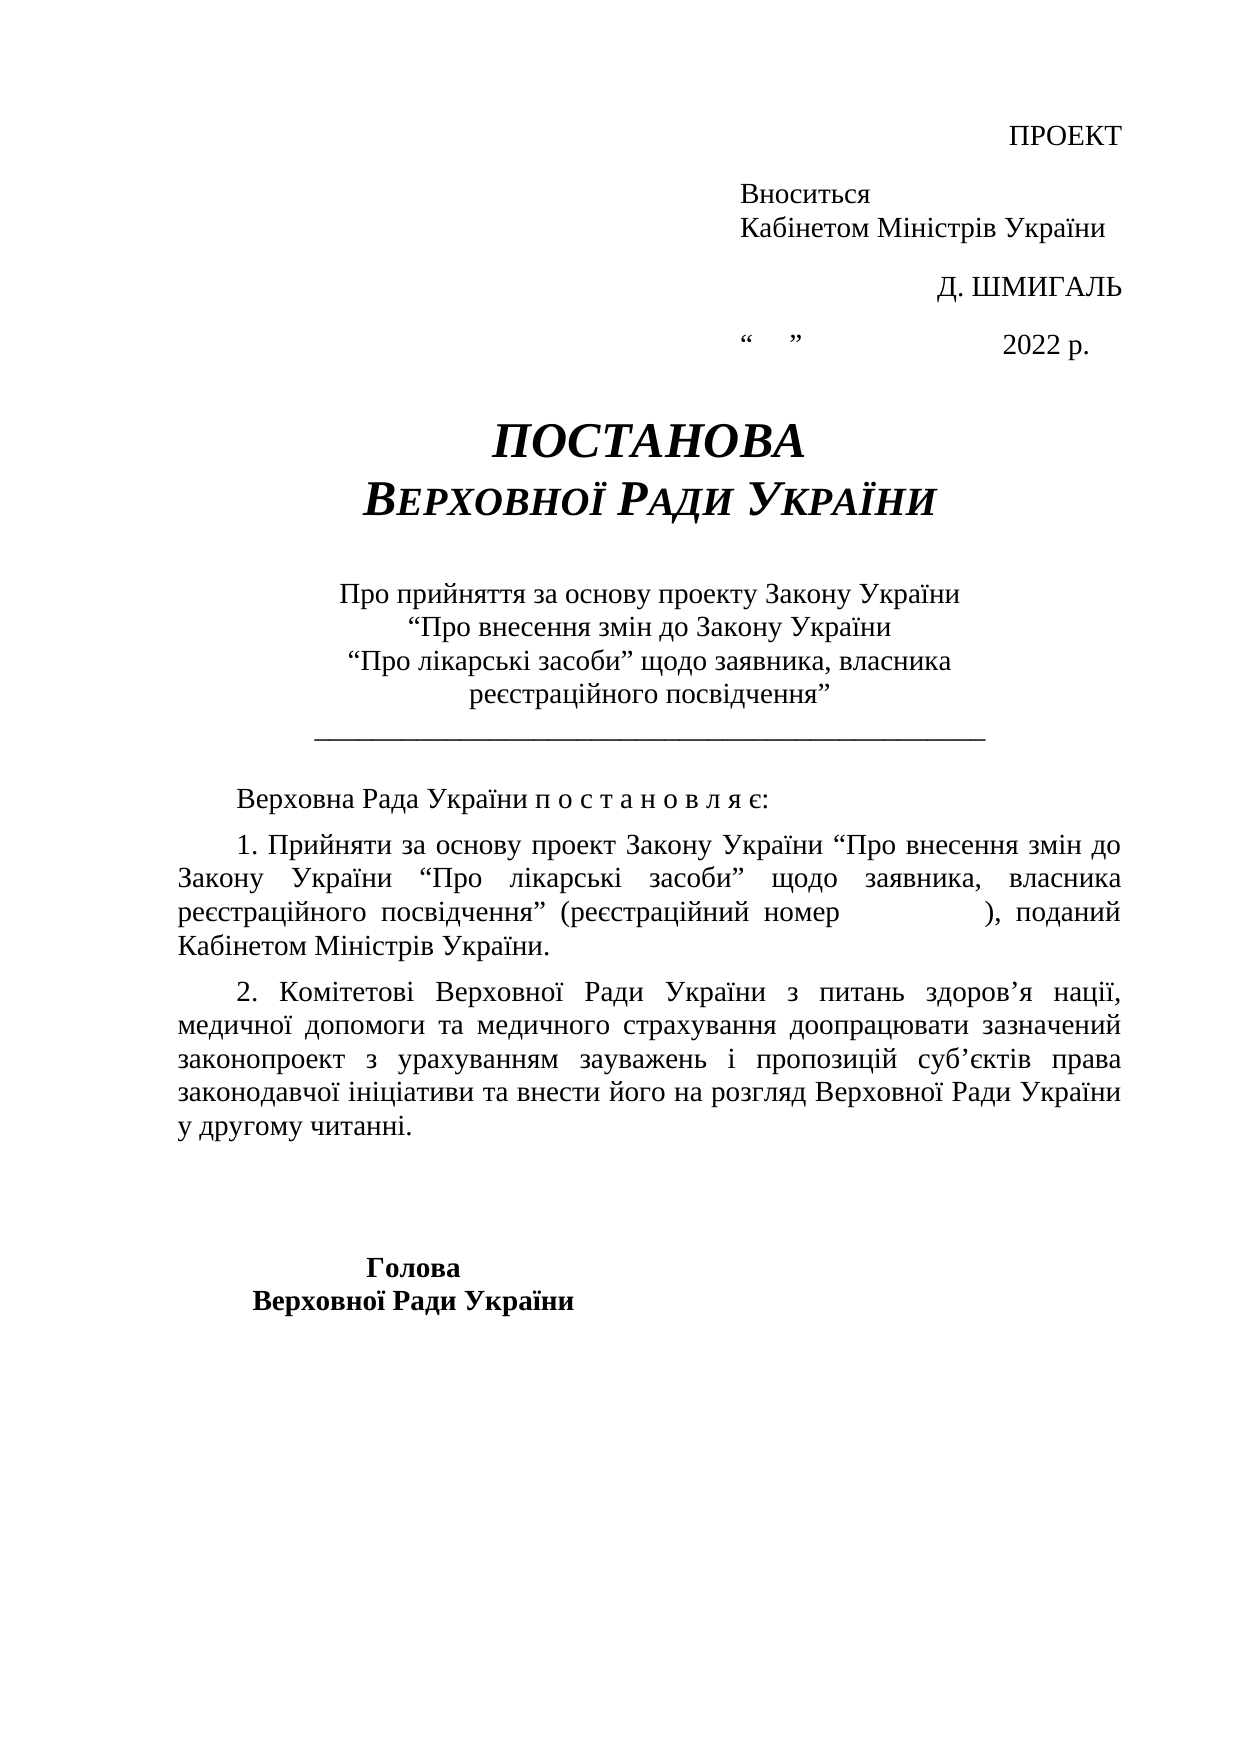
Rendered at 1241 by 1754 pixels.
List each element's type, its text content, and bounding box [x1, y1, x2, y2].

text Верховна Рада України п о с т а н о в л я є: [177, 781, 1122, 814]
text ПРОЕКТ [177, 118, 1122, 152]
text 2. Комітетові Верховної Ради України з питань здоров’я нації, медичної допомоги та медичного страхування доопрацювати зазначений законопроект з урахуванням зауважень і пропозицій суб’єктів права законодавчої ініціативи та внести його на розгляд Верховної Ради України у другому читанні. [177, 974, 1122, 1141]
text Про прийняття за основу проекту Закону України “Про внесення змін до Закону України “Про лікарські засоби” щодо заявника, власника реєстраційного посвідчення” ______________________________________________ [177, 576, 1122, 743]
text 1. Прийняти за основу проект Закону України “Про внесення змін до Закону України “Про лікарські засоби” щодо заявника, власника реєстраційного посвідчення” (реєстраційний номер ), поданий Кабінетом Міністрів України. [177, 827, 1122, 961]
text Голова Верховної Ради України [177, 1250, 1122, 1317]
text Вноситься Кабінетом Міністрів України [740, 177, 1122, 244]
text “ ” 2022 р. [740, 327, 1122, 361]
text ПОСТАНОВА Верховної Ради України [177, 411, 1122, 526]
text Д. ШМИГАЛЬ [740, 269, 1122, 302]
